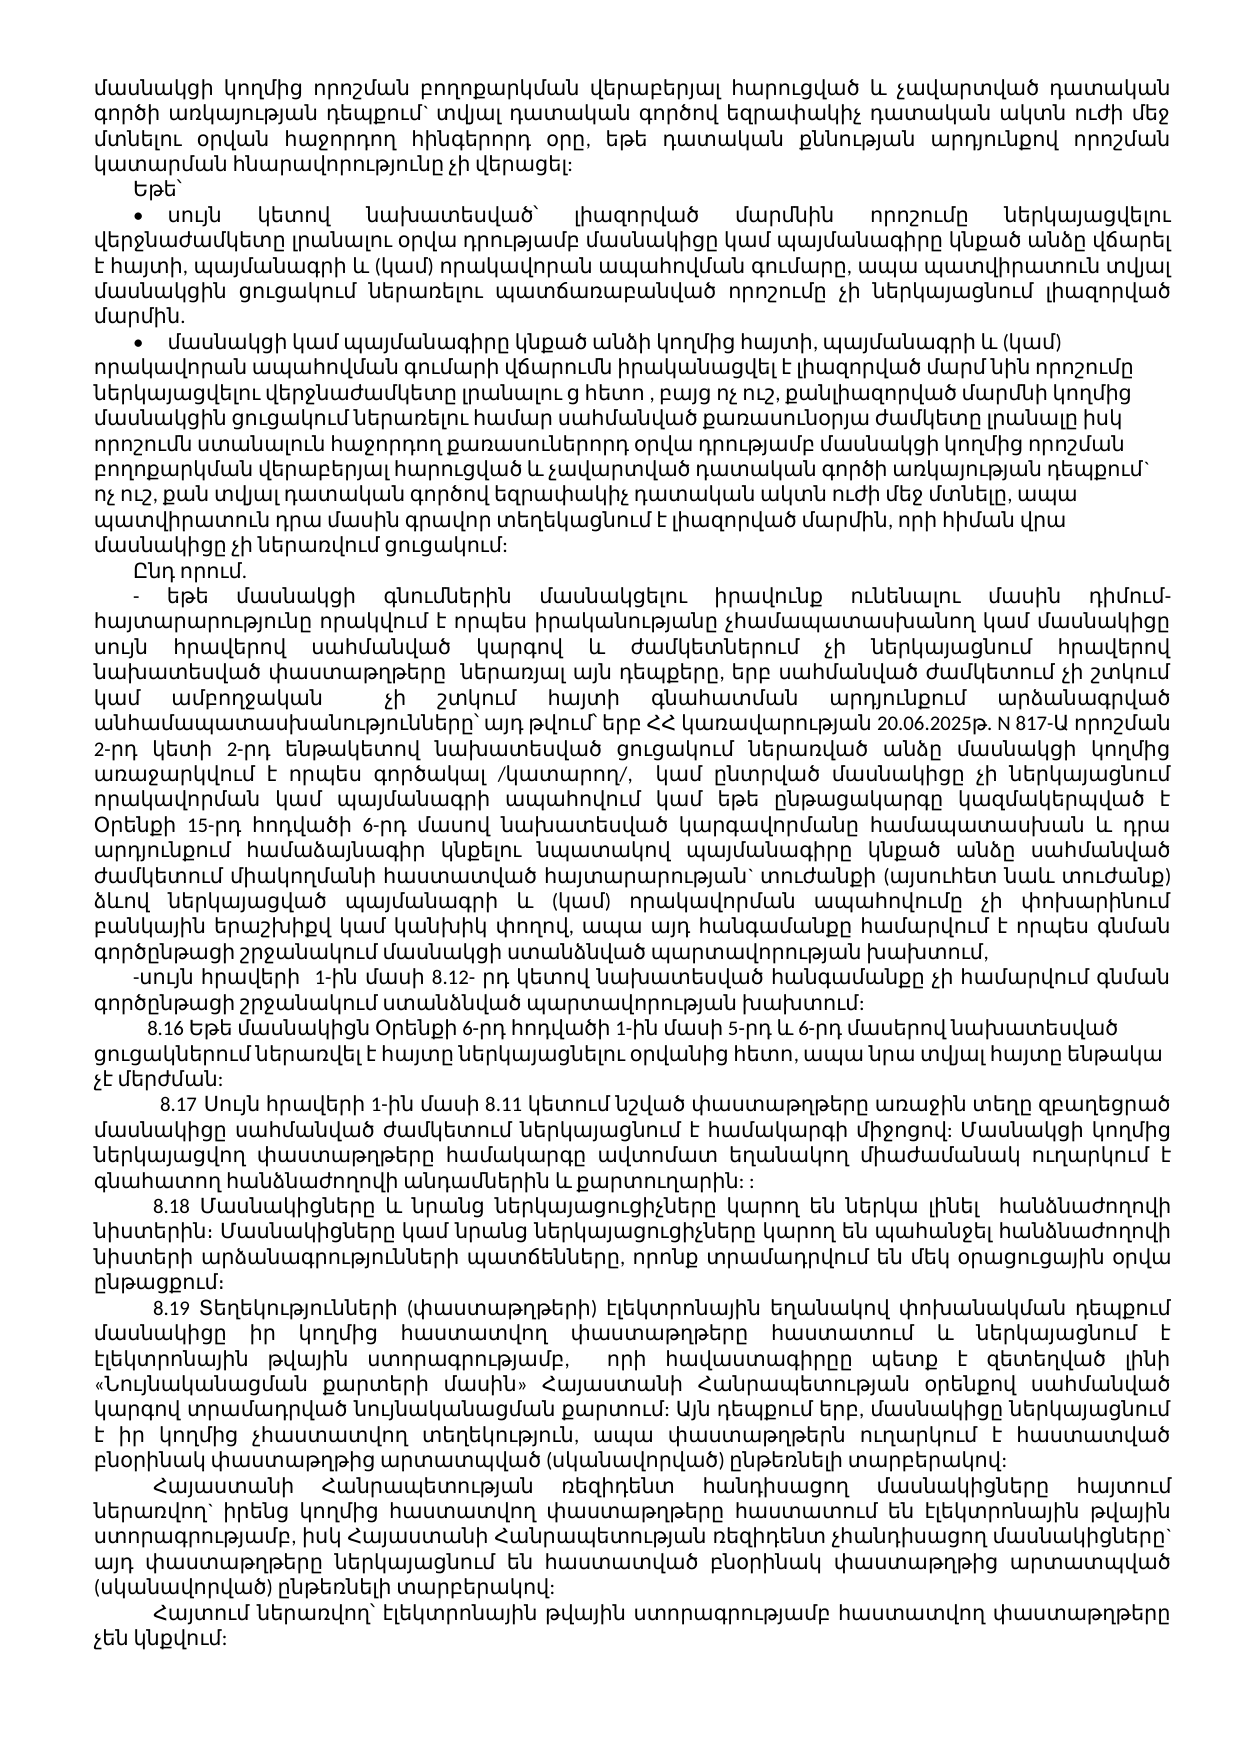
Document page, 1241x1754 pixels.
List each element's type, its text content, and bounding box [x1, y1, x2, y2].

text -սույն հրավերի 1-ին մասի 8.12- րդ կետով նախատեսված հանգամանքը չի համարվում գնման գործընթացի շրջանակում ստանձնված պարտավորության խախտում: [94, 964, 1171, 1015]
text Եթե՝ [94, 177, 1171, 202]
text 8.19 Տեղեկությունների (փաստաթղթերի) էլեկտրոնային եղանակով փոխանակման դեպքում մասնակիցը իր կողմից հաստատվող փաստաթղթերը հաստատում և ներկայացնում է էլեկտրոնային թվային ստորագրությամբ, որի հավաստագիրըը պետք է զետեղված լինի «Նույնականացման քարտերի մասին» Հայաստանի Հանրապետության օրենքով սահմանված կարգով տրամադրված նույնականացման քարտում: Այն դեպքում երբ, մասնակիցը ներկայացնում է իր կողմից չհաստատվող տեղեկություն, ապա փաստաթղթերն ուղարկում է հաստատված բնօրինակ փաստաթղթից արտատպված (սկանավորված) ընթեռնելի տարբերակով: [94, 1295, 1171, 1473]
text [94, 75, 1171, 177]
text • մասնակցի կամ պայմանագիրը կնքած անձի կողմից հայտի, պայմանագրի և (կամ) որակավորան ապահովման գումարի վճարումն իրականացվել է լիազորված մարմ նին որոշումը ներկայացվելու վերջնաժամկետը լրանալու ց հետո , բայց ոչ ուշ, քանլիազորված մարմնի կողմից մասնակցին ցուցակում ներառելու համար սահմանված քառասունօրյա ժամկետը լրանալը իսկ որոշումն ստանալուն հաջորդող քառասուներորդ օրվա դրությամբ մասնակցի կողմից որոշման բողոքարկման վերաբերյալ հարուցված և չավարտված դատական գործի առկայության դեպքում` ոչ ուշ, քան տվյալ դատական գործով եզրափակիչ դատական ակտն ուժի մեջ մտնելը, ապա պատվիրատուն դրա մասին գրավոր տեղեկացնում է լիազորված մարմին, որի հիման վրա մասնակիցը չի ներառվում ցուցակում: [94, 329, 1171, 558]
text - եթե մասնակցի գնումներին մասնակցելու իրավունք ունենալու մասին դիմում-հայտարարությունը որակվում է որպես իրականությանը չհամապատասխանող կամ մասնակիցը սույն հրավերով սահմանված կարգով և ժամկետներում չի ներկայացնում հրավերով նախատեսված փաստաթղթերը ներառյալ այն դեպքերը, երբ սահմանված ժամկետում չի շտկում կամ ամբողջական չի շտկում հայտի գնահատման արդյունքում արձանագրված անհամապատասխանությունները՝ այդ թվում՝ երբ ՀՀ կառավարության 20.06.2025թ. N 817-Ա որոշման 2-րդ կետի 2-րդ ենթակետով նախատեսված ցուցակում ներառված անձը մասնակցի կողմից առաջարկվում է որպես գործակալ /կատարող/, կամ ընտրված մասնակիցը չի ներկայացնում որակավորման կամ պայմանագրի ապահովում կամ եթե ընթացակարգը կազմակերպված է Օրենքի 15-րդ հոդվածի 6-րդ մասով նախատեսված կարգավորմանը համապատասխան և դրա արդյունքում համաձայնագիր կնքելու նպատակով պայմանագիրը կնքած անձը սահմանված ժամկետում միակողմանի հաստատված հայտարարության` տուժանքի (այսուհետ նաև տուժանք) ձևով ներկայացված պայմանագրի և (կամ) որակավորման ապահովումը չի փոխարինում բանկային երաշխիքվ կամ կանխիկ փողով, ապա այդ հանգամանքը համարվում է որպես գնման գործընթացի շրջանակում մասնակցի ստանձնված պարտավորության խախտում, [94, 583, 1171, 964]
text Հայտում ներառվող՝ էլեկտրոնային թվային ստորագրությամբ հաստատվող փաստաթղթերը չեն կնքվում: [94, 1600, 1171, 1651]
text Ընդ որում. [94, 558, 1171, 583]
text • սույն կետով նախատեսված՝ լիազորված մարմնին որոշումը ներկայացվելու վերջնաժամկետը լրանալու օրվա դրությամբ մասնակիցը կամ պայմանագիրը կնքած անձը վճարել է հայտի, պայմանագրի և (կամ) որակավորան ապահովման գումարը, ապա պատվիրատուն տվյալ մասնակցին ցուցակում ներառելու պատճառաբանված որոշումը չի ներկայացնում լիազորված մարմին. [94, 202, 1171, 329]
text Հայաստանի Հանրապետության ռեզիդենտ հանդիսացող մասնակիցները հայտում ներառվող` իրենց կողմից հաստատվող փաստաթղթերը հաստատում են էլեկտրոնային թվային ստորագրությամբ, իսկ Հայաստանի Հանրապետության ռեզիդենտ չհանդիսացող մասնակիցները` այդ փաստաթղթերը ներկայացնում են հաստատված բնօրինակ փաստաթղթից արտատպված (սկանավորված) ընթեռնելի տարբերակով: [94, 1473, 1171, 1600]
text 8.17 Սույն հրավերի 1-ին մասի 8.11 կետում նշված փաստաթղթերը առաջին տեղը զբաղեցրած մասնակիցը սահմանված ժամկետում ներկայացնում է համակարգի միջոցով: Մասնակցի կողմից ներկայացվող փաստաթղթերը համակարգը ավտոմատ եղանակող միաժամանակ ուղարկում է գնահատող հանձնաժողովի անդամներին և քարտուղարին: : [94, 1092, 1171, 1193]
text 8.18 Մասնակիցները և նրանց ներկայացուցիչները կարող են ներկա լինել հանձնաժողովի նիստերին։ Մասնակիցները կամ նրանց ներկայացուցիչները կարող են պահանջել հանձնաժողովի նիստերի արձանագրությունների պատճենները, որոնք տրամադրվում են մեկ օրացուցային օրվա ընթացքում։ [94, 1193, 1171, 1295]
text 8.16 Եթե մասնակիցն Օրենքի 6-րդ հոդվածի 1-ին մասի 5-րդ և 6-րդ մասերով նախատեսված ցուցակներում ներառվել է հայտը ներկայացնելու օրվանից հետո, ապա նրա տվյալ հայտը ենթակա չէ մերժման: [94, 1015, 1171, 1092]
